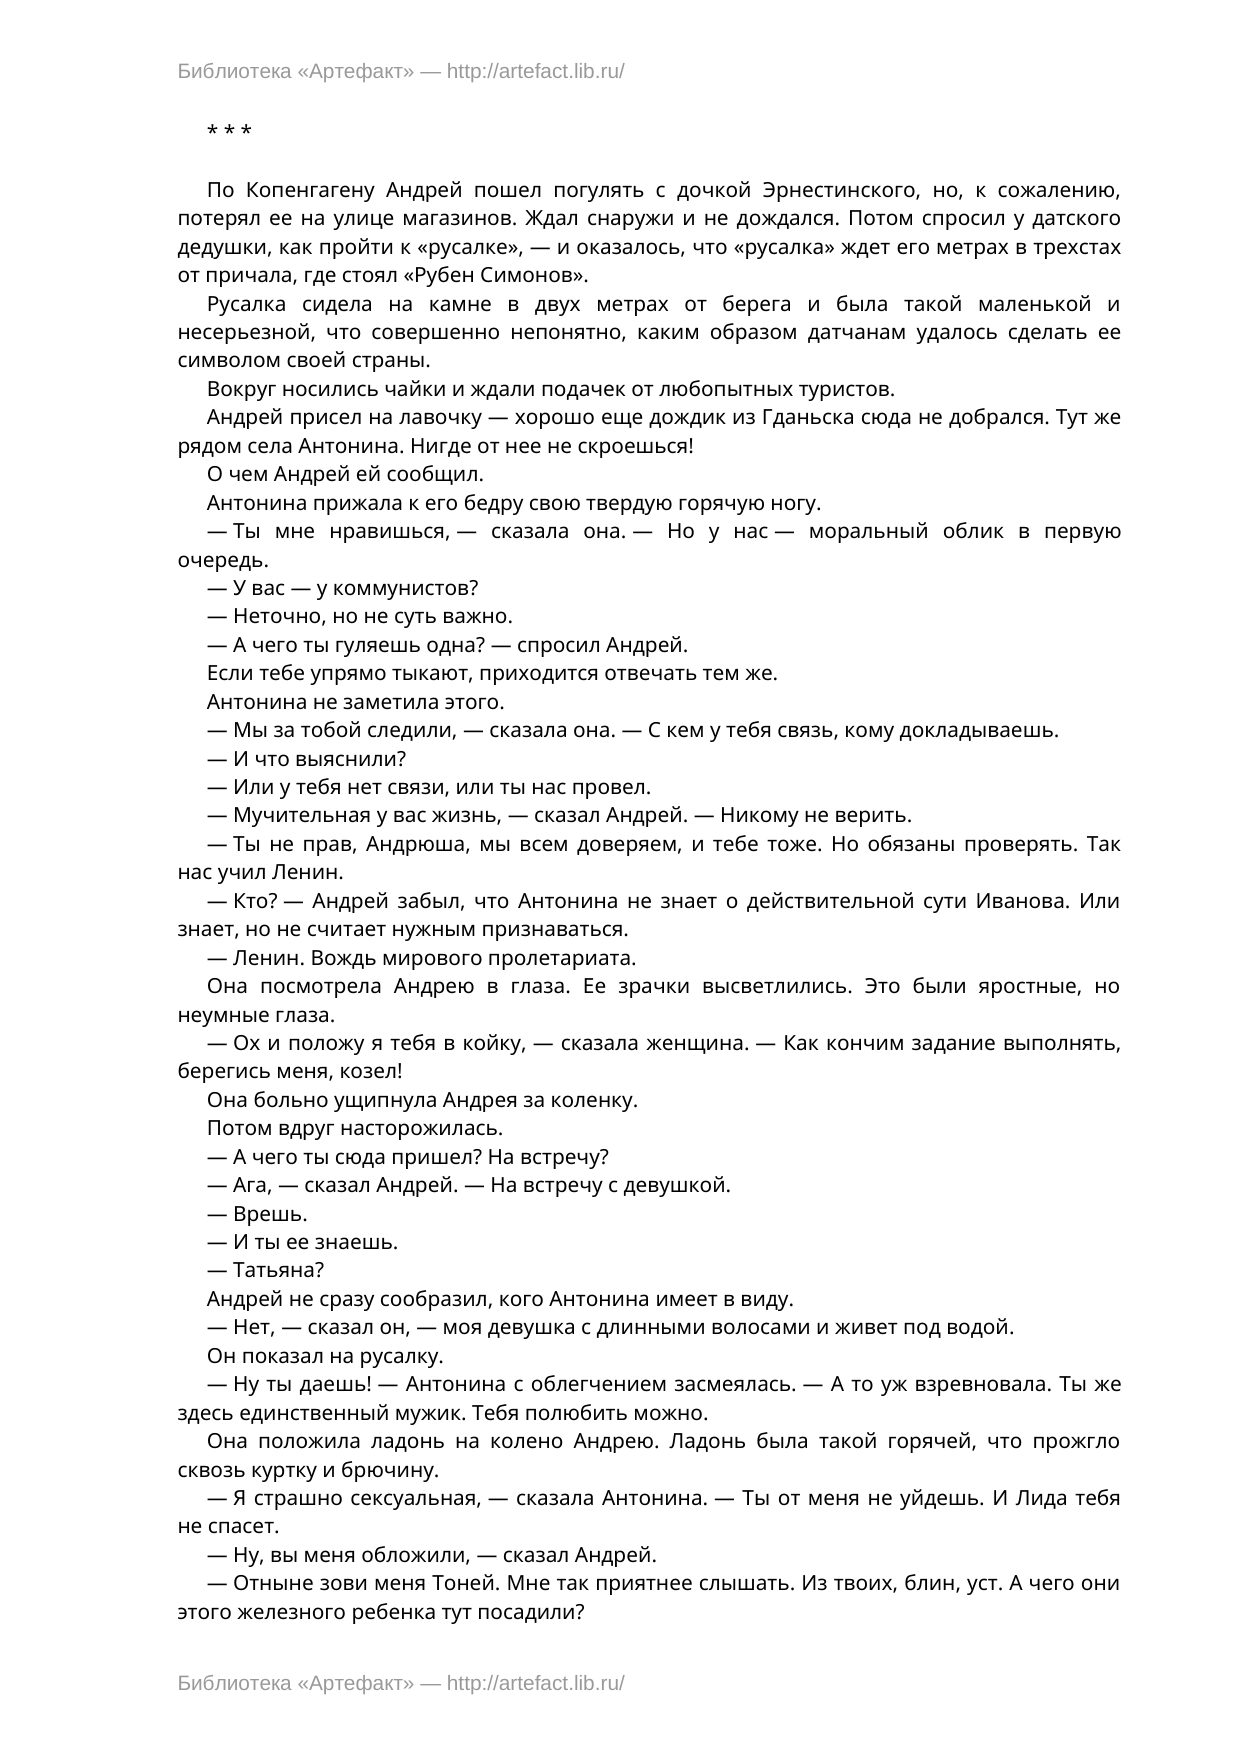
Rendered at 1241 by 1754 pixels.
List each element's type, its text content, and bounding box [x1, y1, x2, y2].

text — Отныне зови меня Тоней. Мне так приятнее слышать. Из твоих, блин, уст. А чего они этого железного ребенка тут посадили? [177, 1568, 1122, 1625]
text По Копенгагену Андрей пошел погулять с дочкой Эрнестинского, но, к сожалению, потерял ее на улице магазинов. Ждал снаружи и не дождался. Потом спросил у датского дедушки, как пройти к «русалке», — и оказалось, что «русалка» ждет его метрах в трехстах от причала, где стоял «Рубен Симонов». [177, 175, 1122, 289]
subtitle * * * [177, 118, 1122, 147]
text — Ленин. Вождь мирового пролетариата. [177, 943, 1122, 971]
text — А чего ты сюда пришел? На встречу? [177, 1142, 1122, 1170]
text Потом вдруг насторожилась. [177, 1113, 1122, 1142]
text — И ты ее знаешь. [177, 1227, 1122, 1256]
text Она больно ущипнула Андрея за коленку. [177, 1085, 1122, 1113]
text Если тебе упрямо тыкают, приходится отвечать тем же. [177, 658, 1122, 687]
text — Ну, вы меня обложили, — сказал Андрей. [177, 1540, 1122, 1568]
text — Мучительная у вас жизнь, — сказал Андрей. — Никому не верить. [177, 801, 1122, 829]
text Русалка сидела на камне в двух метрах от берега и была такой маленькой и несерьезной, что совершенно непонятно, каким образом датчанам удалось сделать ее символом своей страны. [177, 289, 1122, 374]
text — Нет, — сказал он, — моя девушка с длинными волосами и живет под водой. [177, 1312, 1122, 1341]
text О чем Андрей ей сообщил. [177, 459, 1122, 488]
text — Татьяна? [177, 1256, 1122, 1284]
text — Неточно, но не суть важно. [177, 602, 1122, 630]
text — Кто? — Андрей забыл, что Антонина не знает о действительной сути Иванова. Или знает, но не считает нужным признаваться. [177, 886, 1122, 943]
text Она положила ладонь на колено Андрею. Ладонь была такой горячей, что прожгло сквозь куртку и брючину. [177, 1426, 1122, 1483]
text — Ага, — сказал Андрей. — На встречу с девушкой. [177, 1170, 1122, 1199]
text Она посмотрела Андрею в глаза. Ее зрачки высветлились. Это были яростные, но неумные глаза. [177, 971, 1122, 1028]
text — А чего ты гуляешь одна? — спросил Андрей. [177, 630, 1122, 658]
text — Врешь. [177, 1199, 1122, 1227]
text — Или у тебя нет связи, или ты нас провел. [177, 772, 1122, 801]
text Антонина прижала к его бедру свою твердую горячую ногу. [177, 488, 1122, 516]
text — Ты мне нравишься, — сказала она. — Но у нас — моральный облик в первую очередь. [177, 516, 1122, 573]
text — У вас — у коммунистов? [177, 573, 1122, 602]
text Он показал на русалку. [177, 1341, 1122, 1369]
text — Ты не прав, Андрюша, мы всем доверяем, и тебе тоже. Но обязаны проверять. Так нас учил Ленин. [177, 829, 1122, 886]
text — Ох и положу я тебя в койку, — сказала женщина. — Как кончим задание выполнять, берегись меня, козел! [177, 1028, 1122, 1085]
text Андрей не сразу сообразил, кого Антонина имеет в виду. [177, 1284, 1122, 1312]
text — И что выяснили? [177, 744, 1122, 772]
text Вокруг носились чайки и ждали подачек от любопытных туристов. [177, 374, 1122, 402]
text — Я страшно сексуальная, — сказала Антонина. — Ты от меня не уйдешь. И Лида тебя не спасет. [177, 1483, 1122, 1540]
text — Мы за тобой следили, — сказала она. — С кем у тебя связь, кому докладываешь. [177, 715, 1122, 744]
text Андрей присел на лавочку — хорошо еще дождик из Гданьска сюда не добрался. Тут же рядом села Антонина. Нигде от нее не скроешься! [177, 402, 1122, 459]
text Антонина не заметила этого. [177, 687, 1122, 715]
text — Ну ты даешь! — Антонина с облегчением засмеялась. — А то уж взревновала. Ты же здесь единственный мужик. Тебя полюбить можно. [177, 1369, 1122, 1426]
